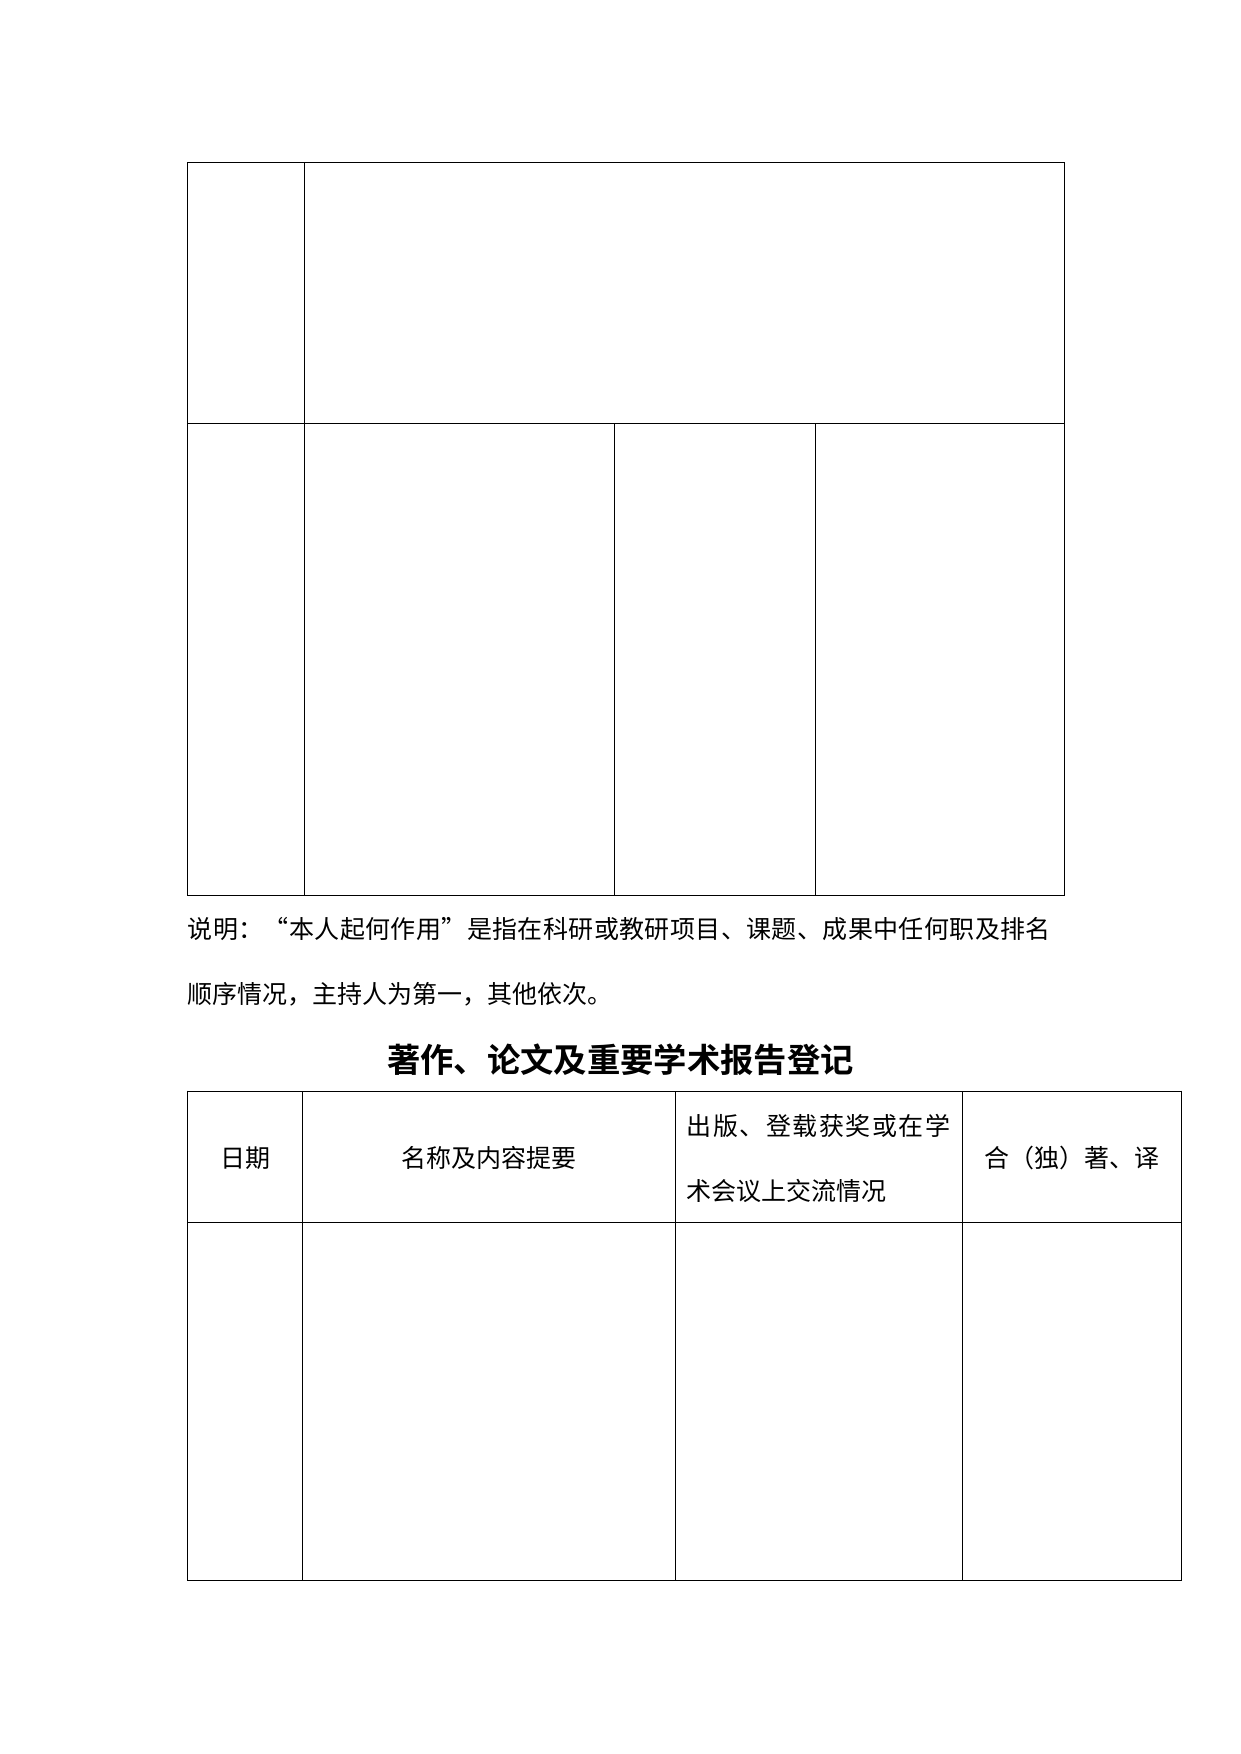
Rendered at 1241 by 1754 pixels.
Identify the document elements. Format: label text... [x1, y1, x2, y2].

table_cell [615, 424, 815, 894]
table_cell [305, 163, 1064, 423]
table_cell [963, 1223, 1181, 1580]
table_header 出版、登载获奖或在学术会议上交流情况 [676, 1092, 962, 1222]
text 说明：“本人起何作用”是指在科研或教研项目、课题、成果中任何职及排名顺序情况，主持人为第一，其他依次。 [187, 896, 1053, 1026]
table_cell [676, 1223, 962, 1580]
text 著作、论文及重要学术报告登记 [187, 1026, 1053, 1091]
table_cell [188, 163, 304, 423]
table_header 名称及内容提要 [303, 1092, 675, 1222]
table_cell [305, 424, 614, 894]
table_header 日期 [188, 1092, 302, 1222]
table_cell [188, 424, 304, 894]
table_cell [816, 424, 1064, 894]
table_header 合（独）著、译 [963, 1092, 1181, 1222]
table_cell [188, 1223, 302, 1580]
table_cell [303, 1223, 675, 1580]
